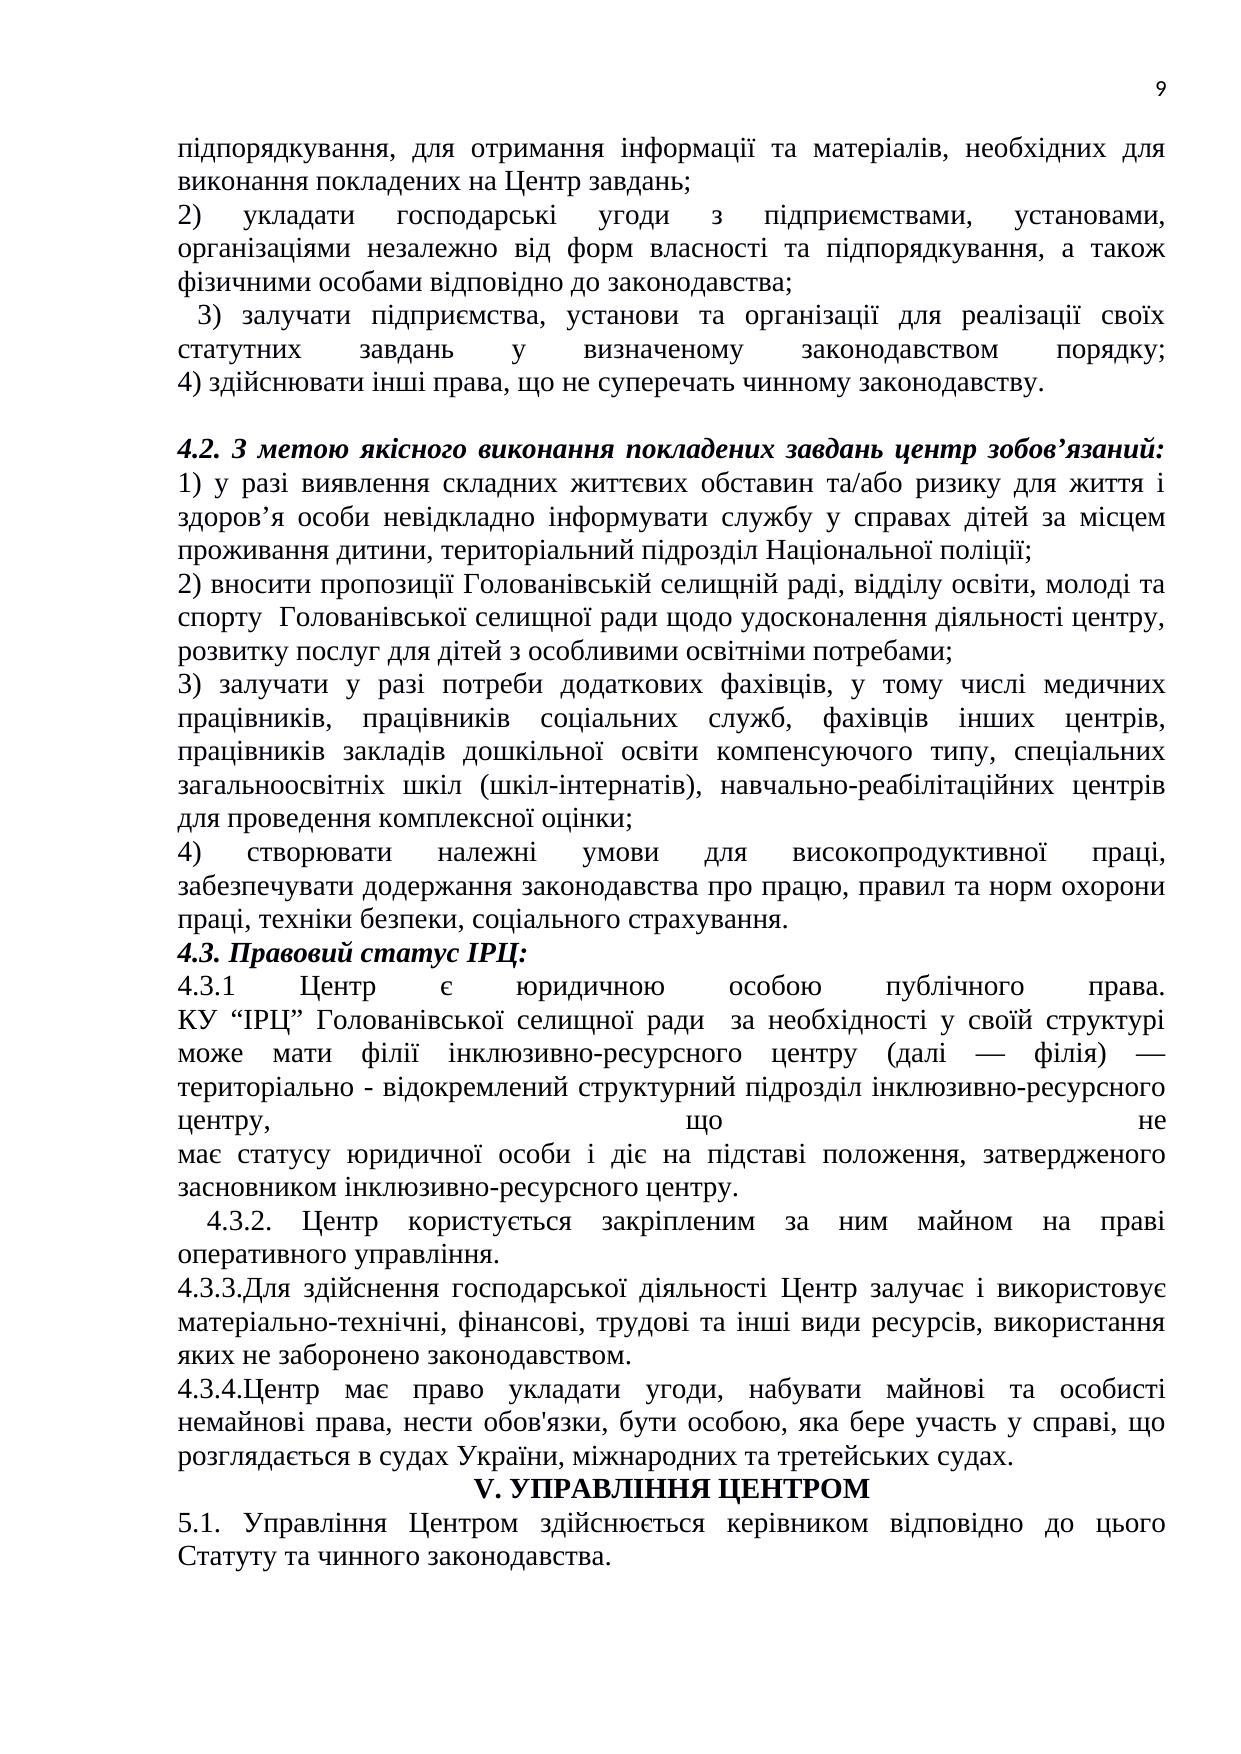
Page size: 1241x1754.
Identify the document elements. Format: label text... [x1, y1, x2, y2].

text 4.3.2. Центр користується закріпленим за ним майном на праві оперативного управління. [177, 1203, 1167, 1270]
text 4.3. Правовий статус ІРЦ: [177, 935, 1167, 968]
text 5.1. Управління Центром здійснюється керівником відповідно до цього Статуту та чинного законодавства. [177, 1505, 1167, 1572]
text 4.2. З метою якісного виконання покладених завдань центр зобов’язаний: 1) у разі виявлення складних життєвих обставин та/або ризику для життя і здоров’я особи невідкладно інформувати службу у справах дітей за місцем проживання дитини, територіальний підрозділ Національної поліції; [177, 398, 1167, 566]
text 4) створювати належні умови для високопродуктивної праці, забезпечувати додержання законодавства про працю, правил та норм охорони праці, техніки безпеки, соціального страхування. [177, 834, 1167, 935]
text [177, 130, 1167, 197]
text 4.3.4.Центр має право укладати угоди, набувати майнові та особисті немайнові права, нести обов'язки, бути особою, яка бере участь у справі, що розглядається в судах України, міжнародних та третейських судах. [177, 1371, 1167, 1471]
text 3) залучати у разі потреби додаткових фахівців, у тому числі медичних працівників, працівників соціальних служб, фахівців інших центрів, працівників закладів дошкільної освіти компенсуючого типу, спеціальних загальноосвітніх шкіл (шкіл-інтернатів), навчально-реабілітаційних центрів для проведення комплексної оцінки; [177, 666, 1167, 834]
text 4.3.3.Для здійснення господарської діяльності Центр залучає і використовує матеріально-технічні, фінансові, трудові та інші види ресурсів, використання яких не заборонено законодавством. [177, 1270, 1167, 1371]
text 2) вносити пропозиції Голованівській селищній раді, відділу освіти, молоді та спорту Голованівської селищної ради щодо удосконалення діяльності центру, розвитку послуг для дітей з особливими освітніми потребами; [177, 566, 1167, 666]
text 3) залучати підприємства, установи та організації для реалізації своїх статутних завдань у визначеному законодавством порядку; 4) здійснювати інші права, що не суперечать чинному законодавству. [177, 297, 1167, 398]
text 2) укладати господарські угоди з підприємствами, установами, організаціями незалежно від форм власності та підпорядкування, а також фізичними особами відповідно до законодавства; [177, 197, 1167, 297]
text 4.3.1 Центр є юридичною особою публічного права. КУ “ІРЦ” Голованівської селищної ради за необхідності у своїй структурі може мати філії інклюзивно-ресурсного центру (далі — філія) — територіально - відокремлений структурний підрозділ інклюзивно-ресурсного центру, що не має статусу юридичної особи і діє на підставі положення, затвердженого засновником інклюзивно-ресурсного центру. [177, 968, 1167, 1203]
text V. УПРАВЛІННЯ ЦЕНТРОМ [177, 1471, 1167, 1505]
